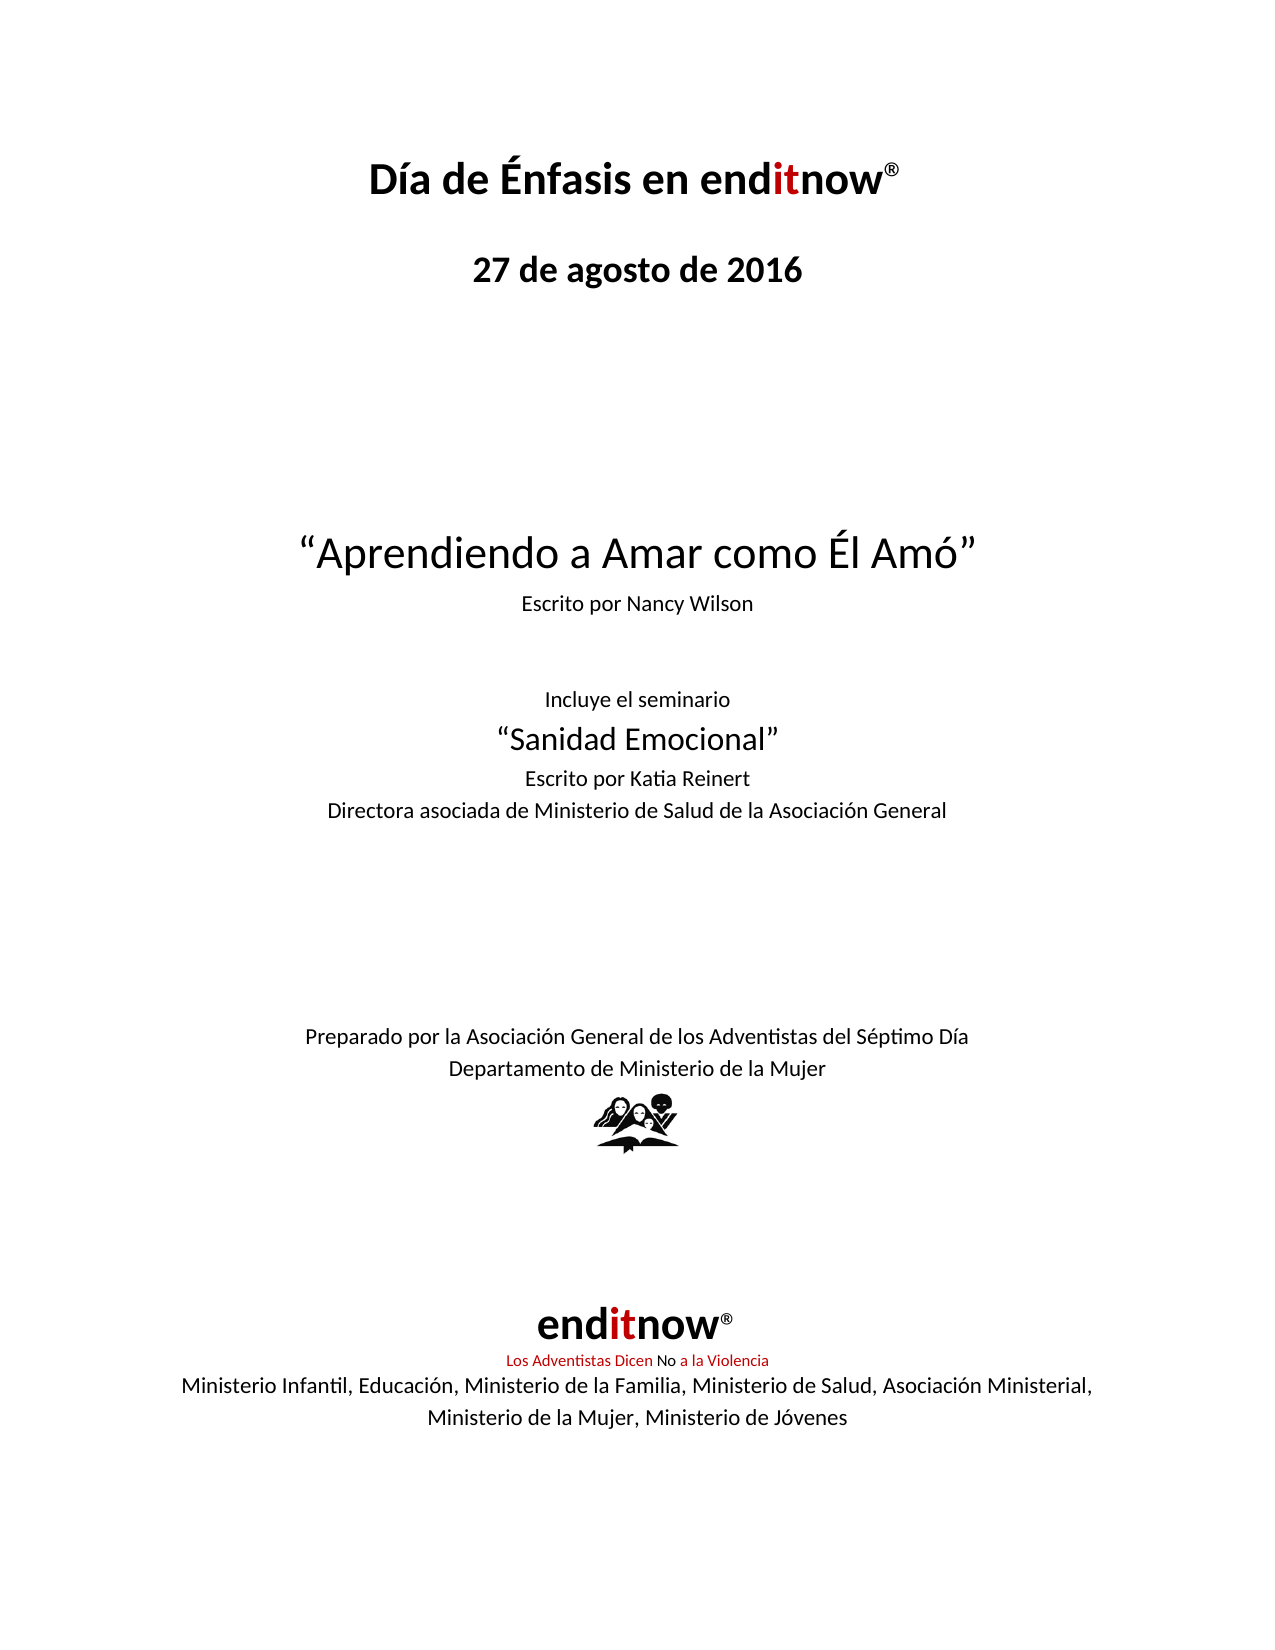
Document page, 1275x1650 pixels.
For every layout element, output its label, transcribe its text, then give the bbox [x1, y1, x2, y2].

text Ministerio de la Mujer, Ministerio de Jóvenes [150, 1403, 1125, 1431]
text Escrito por Katia Reinert [150, 764, 1125, 792]
text Directora asociada de Ministerio de Salud de la Asociación General [150, 796, 1125, 824]
text 27 de agosto de 2016 [150, 246, 1125, 292]
text Incluye el seminario [150, 685, 1125, 713]
text Los Adventistas Dicen No a la Violencia [150, 1351, 1125, 1371]
text Día de Énfasis en enditnow® [150, 150, 1125, 206]
text Escrito por Nancy Wilson [150, 589, 1125, 617]
text “Aprendiendo a Amar como Él Amó” [150, 524, 1125, 580]
picture [587, 1088, 685, 1159]
text enditnow® [150, 1294, 1125, 1351]
text Departamento de Ministerio de la Mujer [150, 1054, 1125, 1082]
text “Sanidad Emocional” [150, 717, 1125, 758]
text Ministerio Infantil, Educación, Ministerio de la Familia, Ministerio de Salud, Asociación Ministerial, [150, 1371, 1125, 1399]
text Preparado por la Asociación General de los Adventistas del Séptimo Día [150, 1022, 1125, 1050]
